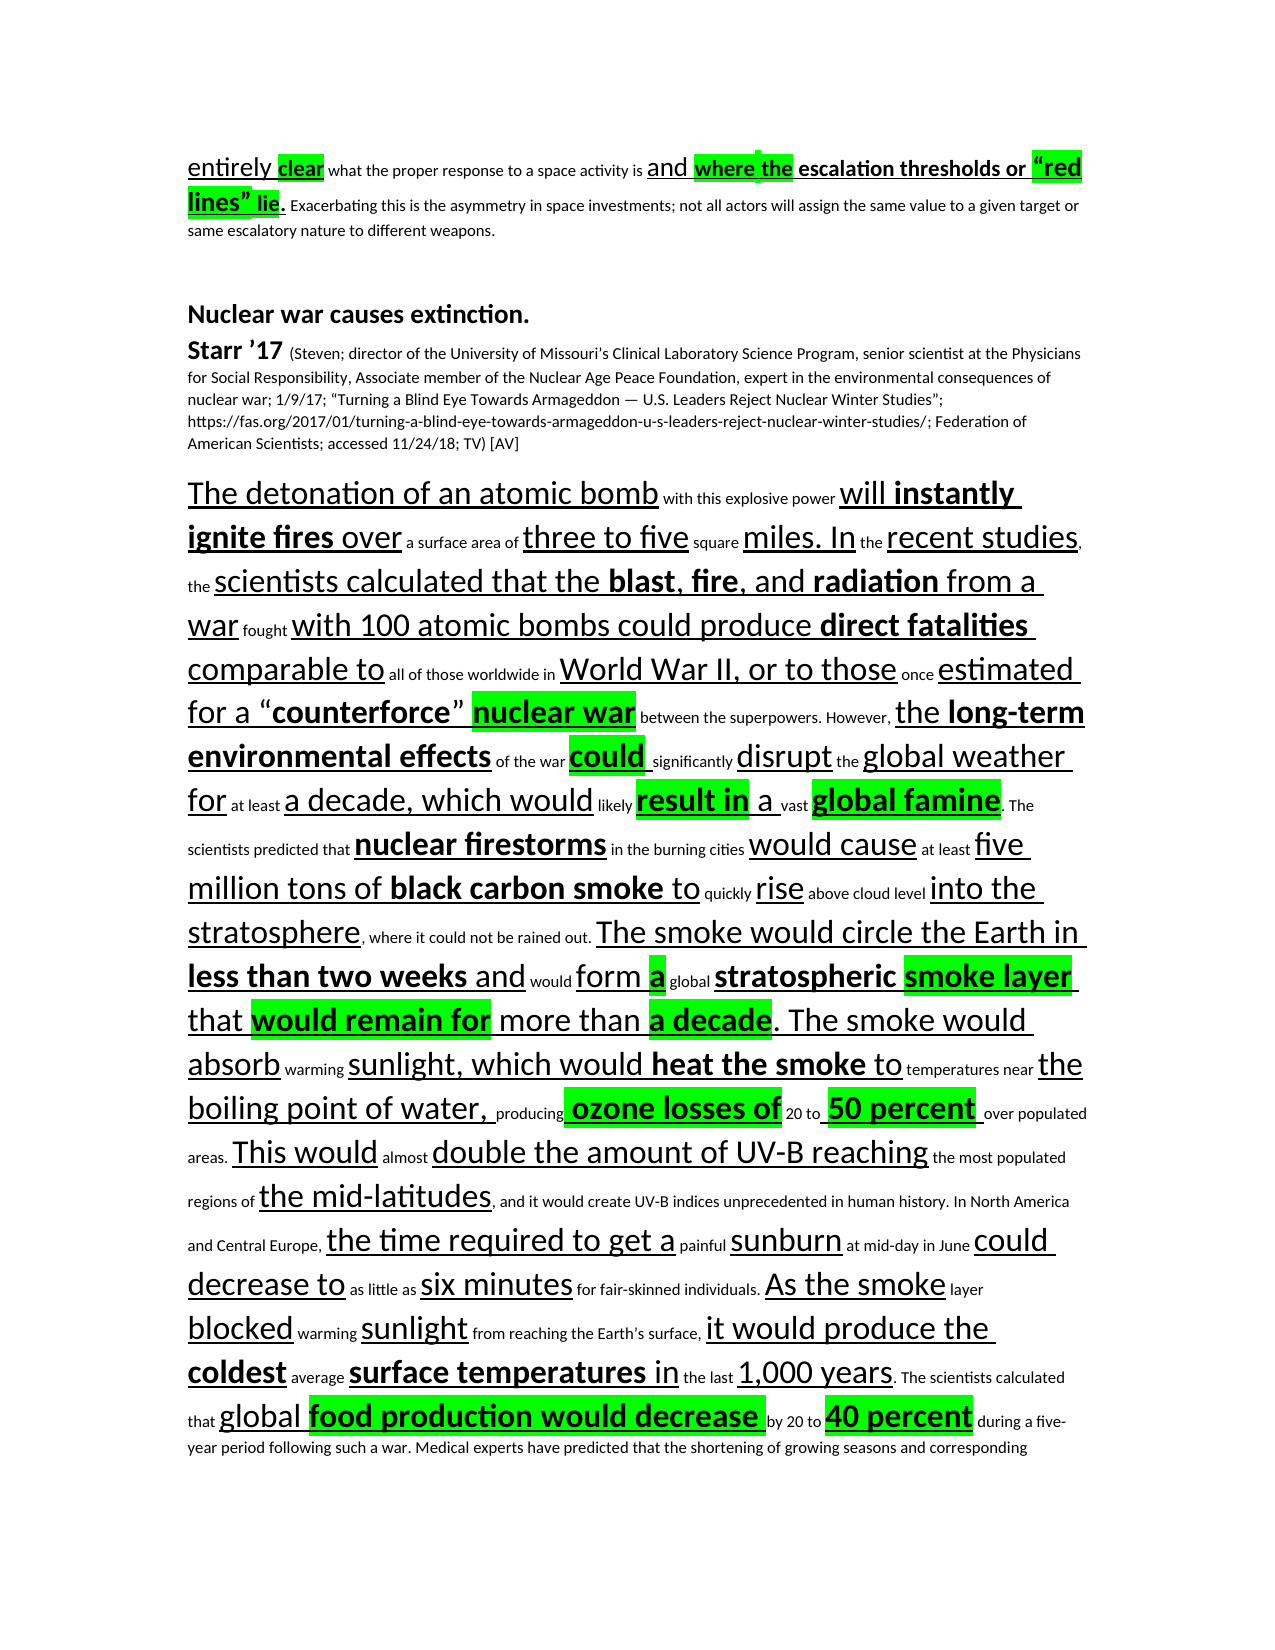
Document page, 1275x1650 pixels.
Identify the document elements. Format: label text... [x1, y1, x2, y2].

text Starr ’17 (Steven; director of the University of Missouri’s Clinical Laboratory Science Program, senior scientist at the Physicians for Social Responsibility, Associate member of the Nuclear Age Peace Foundation, expert in the environmental consequences of nuclear war; 1/9/17; “Turning a Blind Eye Towards Armageddon — U.S. Leaders Reject Nuclear Winter Studies”; https://fas.org/2017/01/turning-a-blind-eye-towards-armageddon-u-s-leaders-reject-nuclear-winter-studies/; Federation of American Scientists; accessed 11/24/18; TV) [AV] [187, 333, 1087, 453]
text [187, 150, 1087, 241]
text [187, 472, 1087, 1457]
subtitle Nuclear war causes extinction. [187, 297, 1087, 330]
